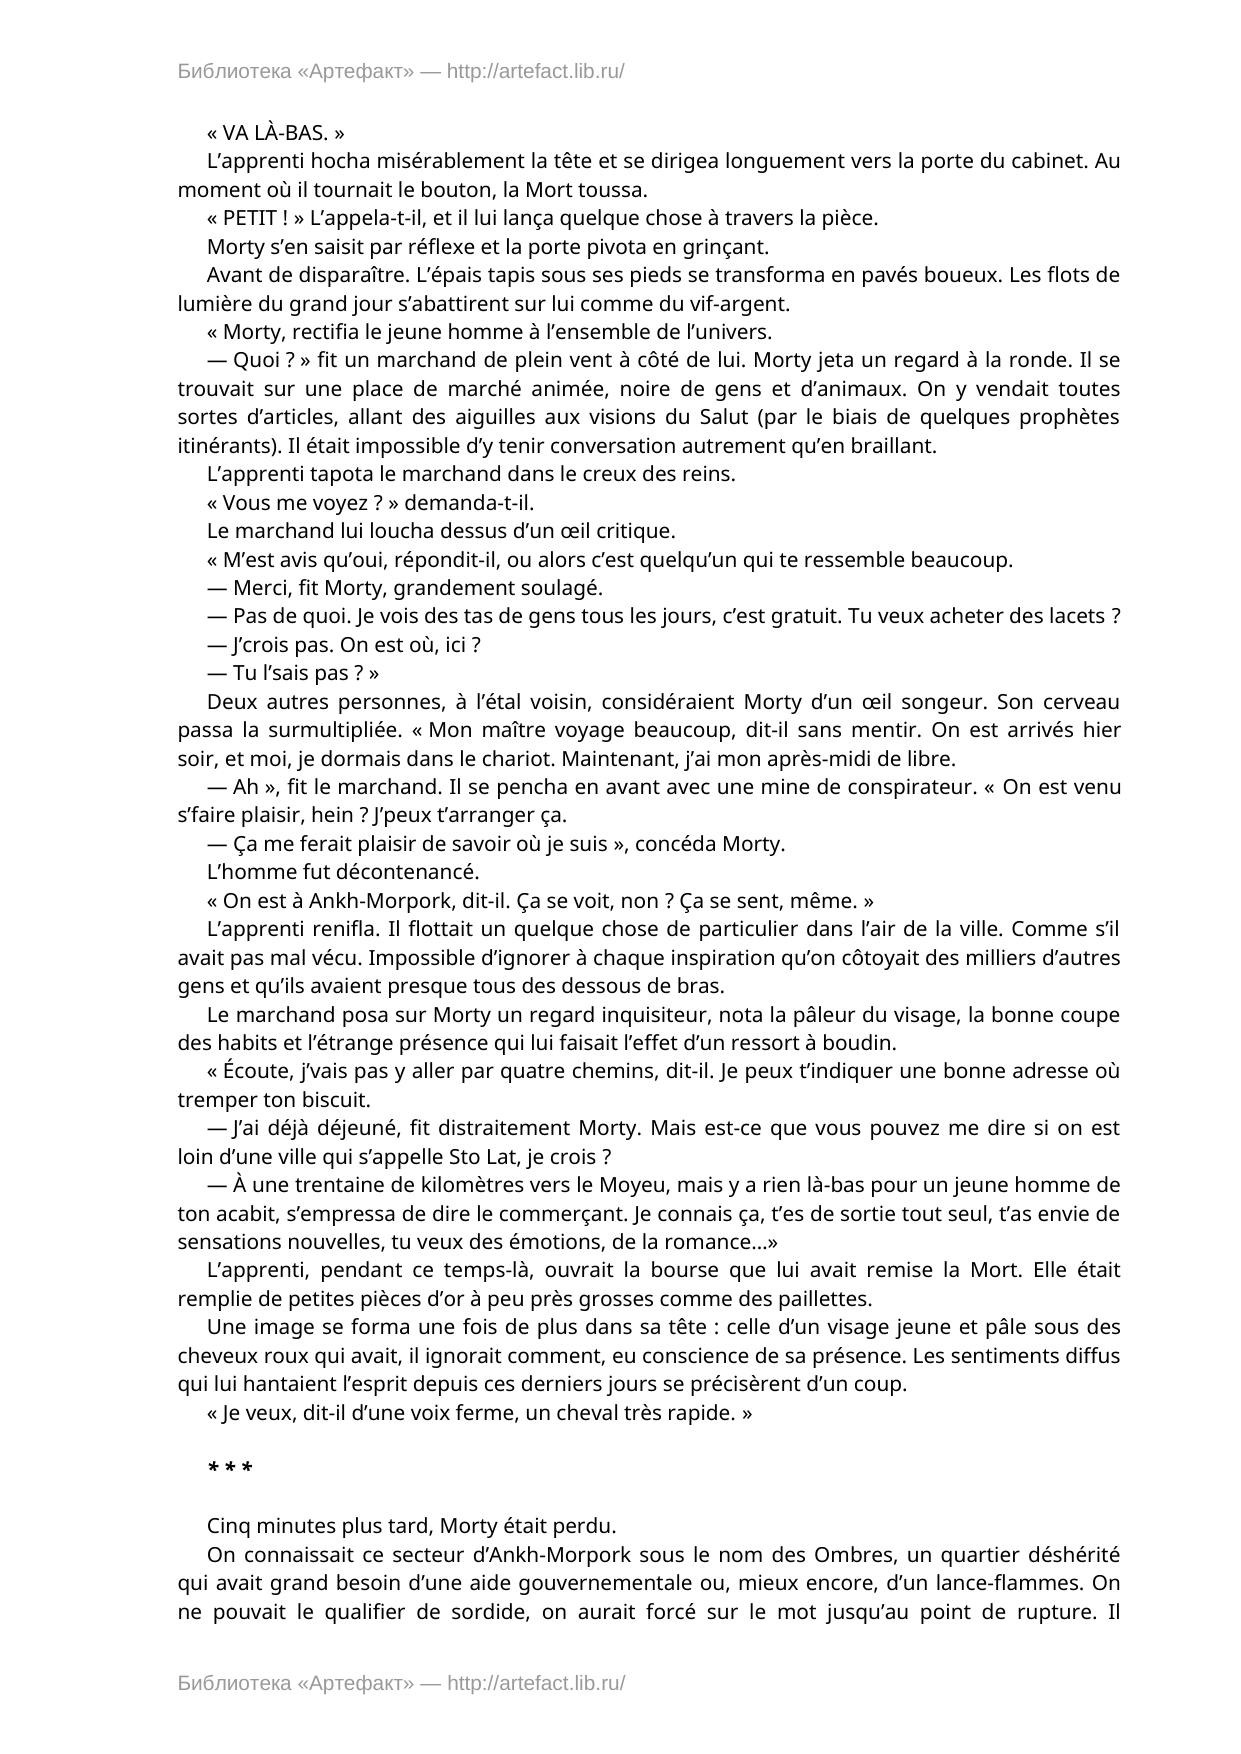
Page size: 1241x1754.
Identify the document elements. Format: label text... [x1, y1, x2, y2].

text — Ça me ferait plaisir de savoir où je suis », concéda Morty. [177, 829, 1122, 857]
text Le marchand posa sur Morty un regard inquisiteur, nota la pâleur du visage, la bonne coupe des habits et l’étrange présence qui lui faisait l’effet d’un ressort à boudin. [177, 1000, 1122, 1057]
text L’apprenti renifla. Il flottait un quelque chose de particulier dans l’air de la ville. Comme s’il avait pas mal vécu. Impossible d’ignorer à chaque inspiration qu’on côtoyait des milliers d’autres gens et qu’ils avaient presque tous des dessous de bras. [177, 914, 1122, 1000]
subtitle * * * [177, 1455, 1122, 1483]
text — Ah », fit le marchand. Il se pencha en avant avec une mine de conspirateur. « On est venu s’faire plaisir, hein ? J’peux t’arranger ça. [177, 772, 1122, 829]
text L’apprenti hocha misérablement la tête et se dirigea longuement vers la porte du cabinet. Au moment où il tournait le bouton, la Mort toussa. [177, 147, 1122, 203]
text « Je veux, dit-il d’une voix ferme, un cheval très rapide. » [177, 1398, 1122, 1426]
text Morty s’en saisit par réflexe et la porte pivota en grinçant. [177, 232, 1122, 260]
text Deux autres personnes, à l’étal voisin, considéraient Morty d’un œil songeur. Son cerveau passa la surmultipliée. « Mon maître voyage beaucoup, dit-il sans mentir. On est arrivés hier soir, et moi, je dormais dans le chariot. Maintenant, j’ai mon après-midi de libre. [177, 687, 1122, 772]
text — Quoi ? » fit un marchand de plein vent à côté de lui. Morty jeta un regard à la ronde. Il se trouvait sur une place de marché animée, noire de gens et d’animaux. On y vendait toutes sortes d’articles, allant des aiguilles aux visions du Salut (par le biais de quelques prophètes itinérants). Il était impossible d’y tenir conversation autrement qu’en braillant. [177, 346, 1122, 459]
text « PETIT ! » L’appela-t-il, et il lui lança quelque chose à travers la pièce. [177, 203, 1122, 232]
text L’apprenti, pendant ce temps-là, ouvrait la bourse que lui avait remise la Mort. Elle était remplie de petites pièces d’or à peu près grosses comme des paillettes. [177, 1256, 1122, 1312]
text — J’crois pas. On est où, ici ? [177, 630, 1122, 658]
text Le marchand lui loucha dessus d’un œil critique. [177, 516, 1122, 545]
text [177, 1540, 1122, 1625]
text — Pas de quoi. Je vois des tas de gens tous les jours, c’est gratuit. Tu veux acheter des lacets ? [177, 602, 1122, 630]
text Cinq minutes plus tard, Morty était perdu. [177, 1512, 1122, 1540]
text Avant de disparaître. L’épais tapis sous ses pieds se transforma en pavés boueux. Les flots de lumière du grand jour s’abattirent sur lui comme du vif-argent. [177, 260, 1122, 317]
text — Tu l’sais pas ? » [177, 658, 1122, 687]
text — À une trentaine de kilomètres vers le Moyeu, mais y a rien là-bas pour un jeune homme de ton acabit, s’empressa de dire le commerçant. Je connais ça, t’es de sortie tout seul, t’as envie de sensations nouvelles, tu veux des émotions, de la romance…» [177, 1170, 1122, 1256]
text « M’est avis qu’oui, répondit-il, ou alors c’est quelqu’un qui te ressemble beaucoup. [177, 545, 1122, 573]
text « VA LÀ-BAS. » [177, 118, 1122, 147]
text Une image se forma une fois de plus dans sa tête : celle d’un visage jeune et pâle sous des cheveux roux qui avait, il ignorait comment, eu conscience de sa présence. Les sentiments diffus qui lui hantaient l’esprit depuis ces derniers jours se précisèrent d’un coup. [177, 1312, 1122, 1398]
text — J’ai déjà déjeuné, fit distraitement Morty. Mais est-ce que vous pouvez me dire si on est loin d’une ville qui s’appelle Sto Lat, je crois ? [177, 1113, 1122, 1170]
text L’apprenti tapota le marchand dans le creux des reins. [177, 459, 1122, 488]
text L’homme fut décontenancé. [177, 857, 1122, 886]
text « Vous me voyez ? » demanda-t-il. [177, 488, 1122, 516]
text « Morty, rectifia le jeune homme à l’ensemble de l’univers. [177, 317, 1122, 346]
text « Écoute, j’vais pas y aller par quatre chemins, dit-il. Je peux t’indiquer une bonne adresse où tremper ton biscuit. [177, 1057, 1122, 1113]
text — Merci, fit Morty, grandement soulagé. [177, 573, 1122, 602]
text « On est à Ankh-Morpork, dit-il. Ça se voit, non ? Ça se sent, même. » [177, 886, 1122, 914]
